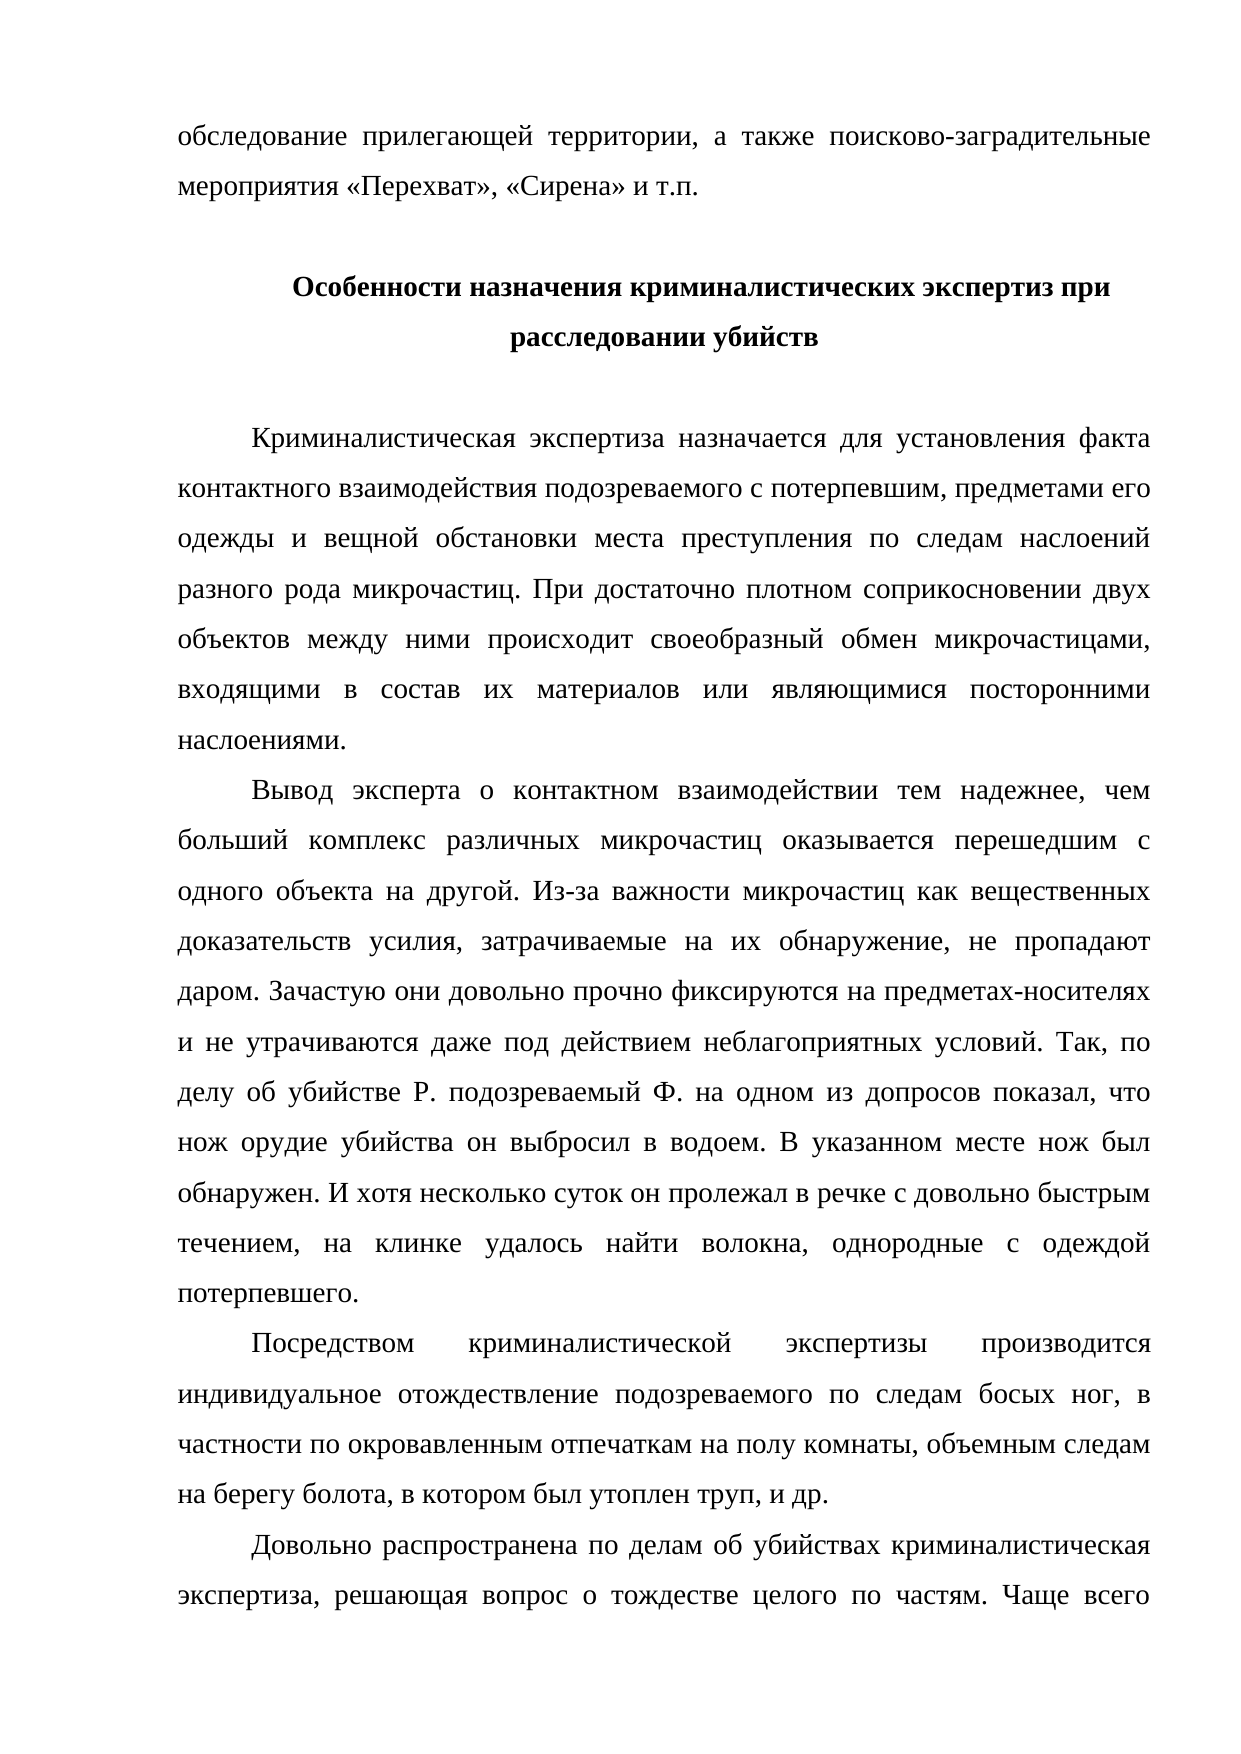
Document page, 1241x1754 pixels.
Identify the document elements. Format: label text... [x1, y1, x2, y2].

text Вывод эксперта о контактном взаимодействии тем надежнее, чем больший комплекс различных микрочастиц оказывается перешедшим с одного объекта на другой. Из-за важности микрочастиц как вещественных доказательств усилия, затрачиваемые на их обнаружение, не пропадают даром. Зачастую они довольно прочно фиксируются на предметах-носителях и не утрачиваются даже под действием неблагоприятных условий. Так, по делу об убийстве Р. подозреваемый Ф. на одном из допросов показал, что нож орудие убийства он выбросил в водоем. В указанном месте нож был обнаружен. И хотя несколько суток он пролежал в речке с довольно быстрым течением, на клинке удалось найти волокна, однородные с одеждой потерпевшего. [177, 772, 1152, 1309]
text Особенности назначения криминалистических экспертиз при расследовании убийств [177, 269, 1152, 353]
text Посредством криминалистической экспертизы производится индивидуальное отождествление подозреваемого по следам босых ног, в частности по окровавленным отпечаткам на полу комнаты, объемным следам на берегу болота, в котором был утоплен труп, и др. [177, 1326, 1152, 1510]
text Криминалистическая экспертиза назначается для установления факта контактного взаимодействия подозреваемого с потерпевшим, предметами его одежды и вещной обстановки места преступления по следам наслоений разного рода микрочастиц. При достаточно плотном соприкосновении двух объектов между ними происходит своеобразный обмен микрочастицами, входящими в состав их материалов или являющимися посторонними наслоениями. [177, 420, 1152, 755]
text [177, 1527, 1152, 1611]
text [177, 118, 1152, 202]
